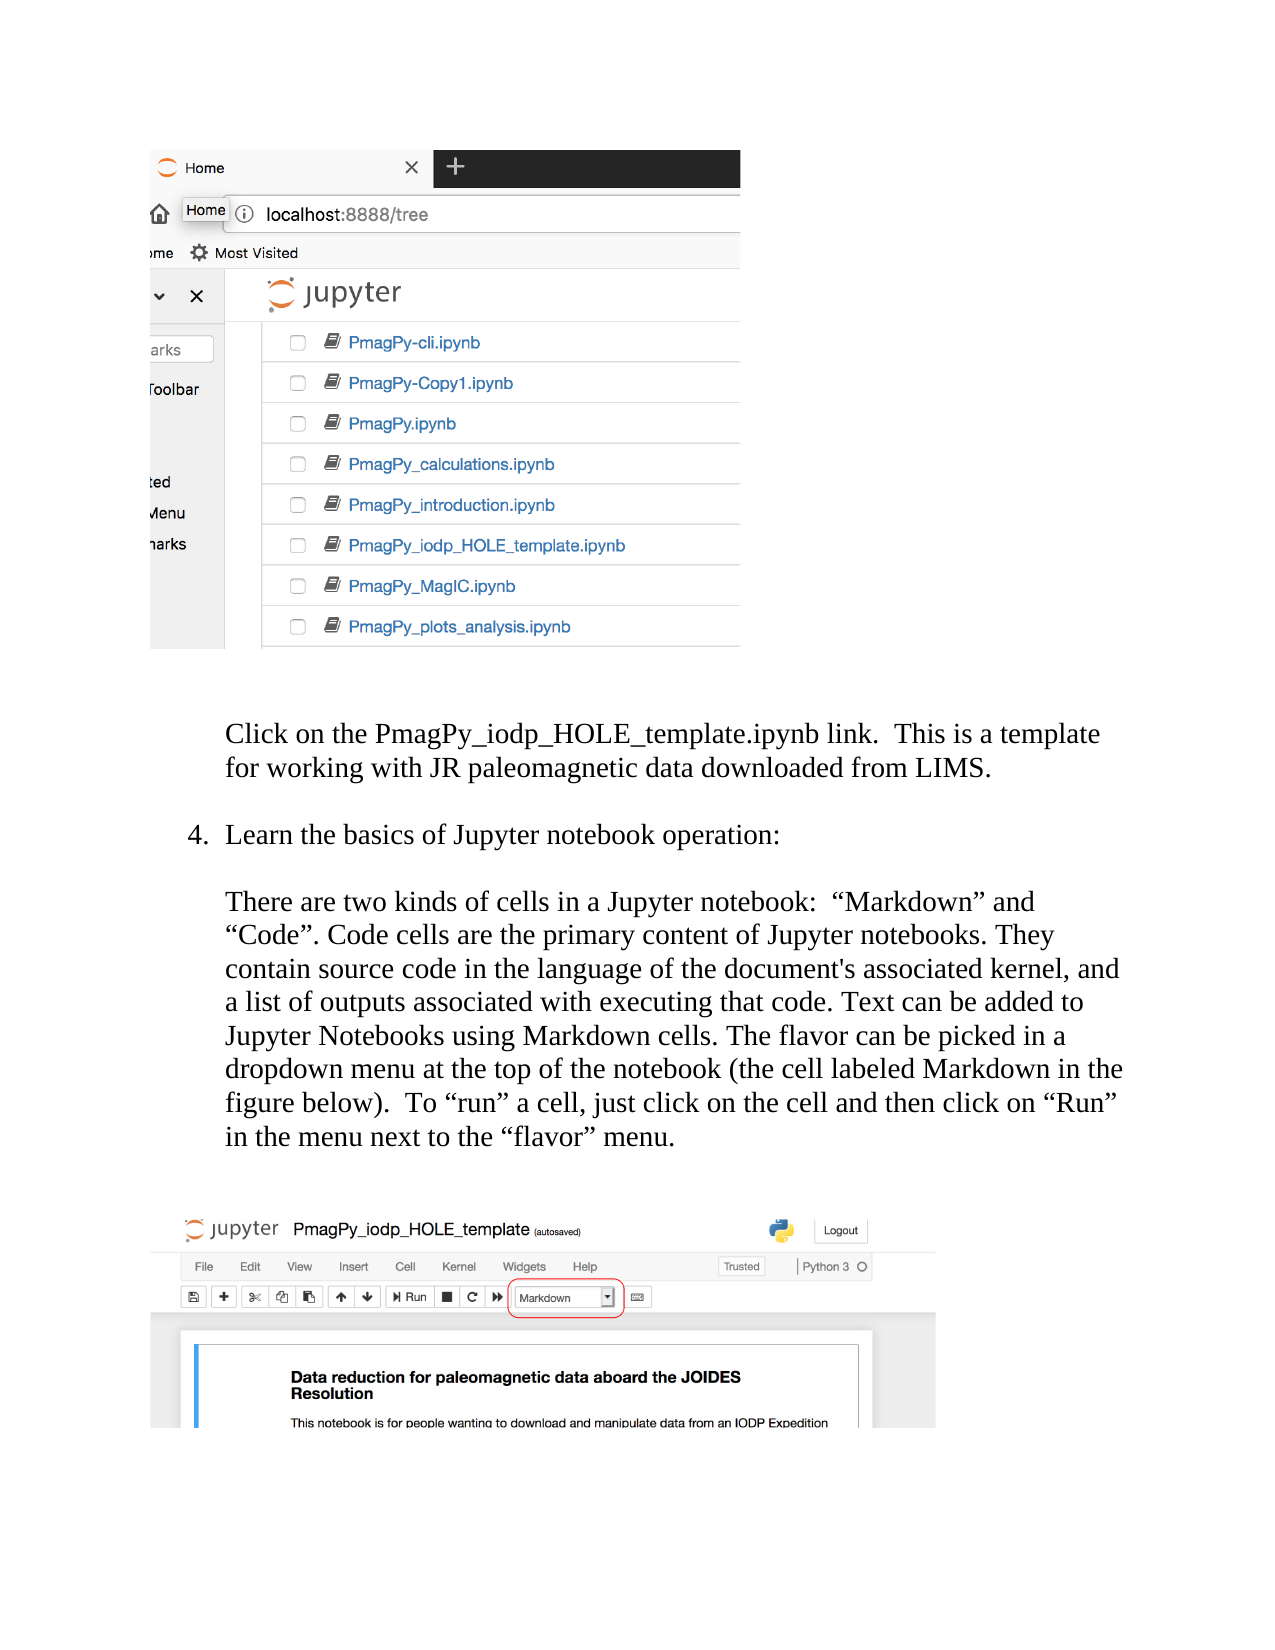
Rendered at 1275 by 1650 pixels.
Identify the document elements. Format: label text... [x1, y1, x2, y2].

list Learn the basics of Jupyter notebook operation: [187, 817, 1125, 850]
picture [150, 1219, 936, 1428]
text Click on the PmagPy_iodp_HOLE_template.ipynb link. This is a template for working with JR paleomagnetic data downloaded from LIMS. [225, 716, 1125, 783]
picture [150, 150, 741, 649]
text There are two kinds of cells in a Jupyter notebook: “Markdown” and “Code”. Code cells are the primary content of Jupyter notebooks. They contain source code in the language of the document's associated kernel, and a list of outputs associated with executing that code. Text can be added to Jupyter Notebooks using Markdown cells. The flavor can be picked in a dropdown menu at the top of the notebook (the cell labeled Markdown in the figure below). To “run” a cell, just click on the cell and then click on “Run” in the menu next to the “flavor” menu. [225, 884, 1125, 1152]
